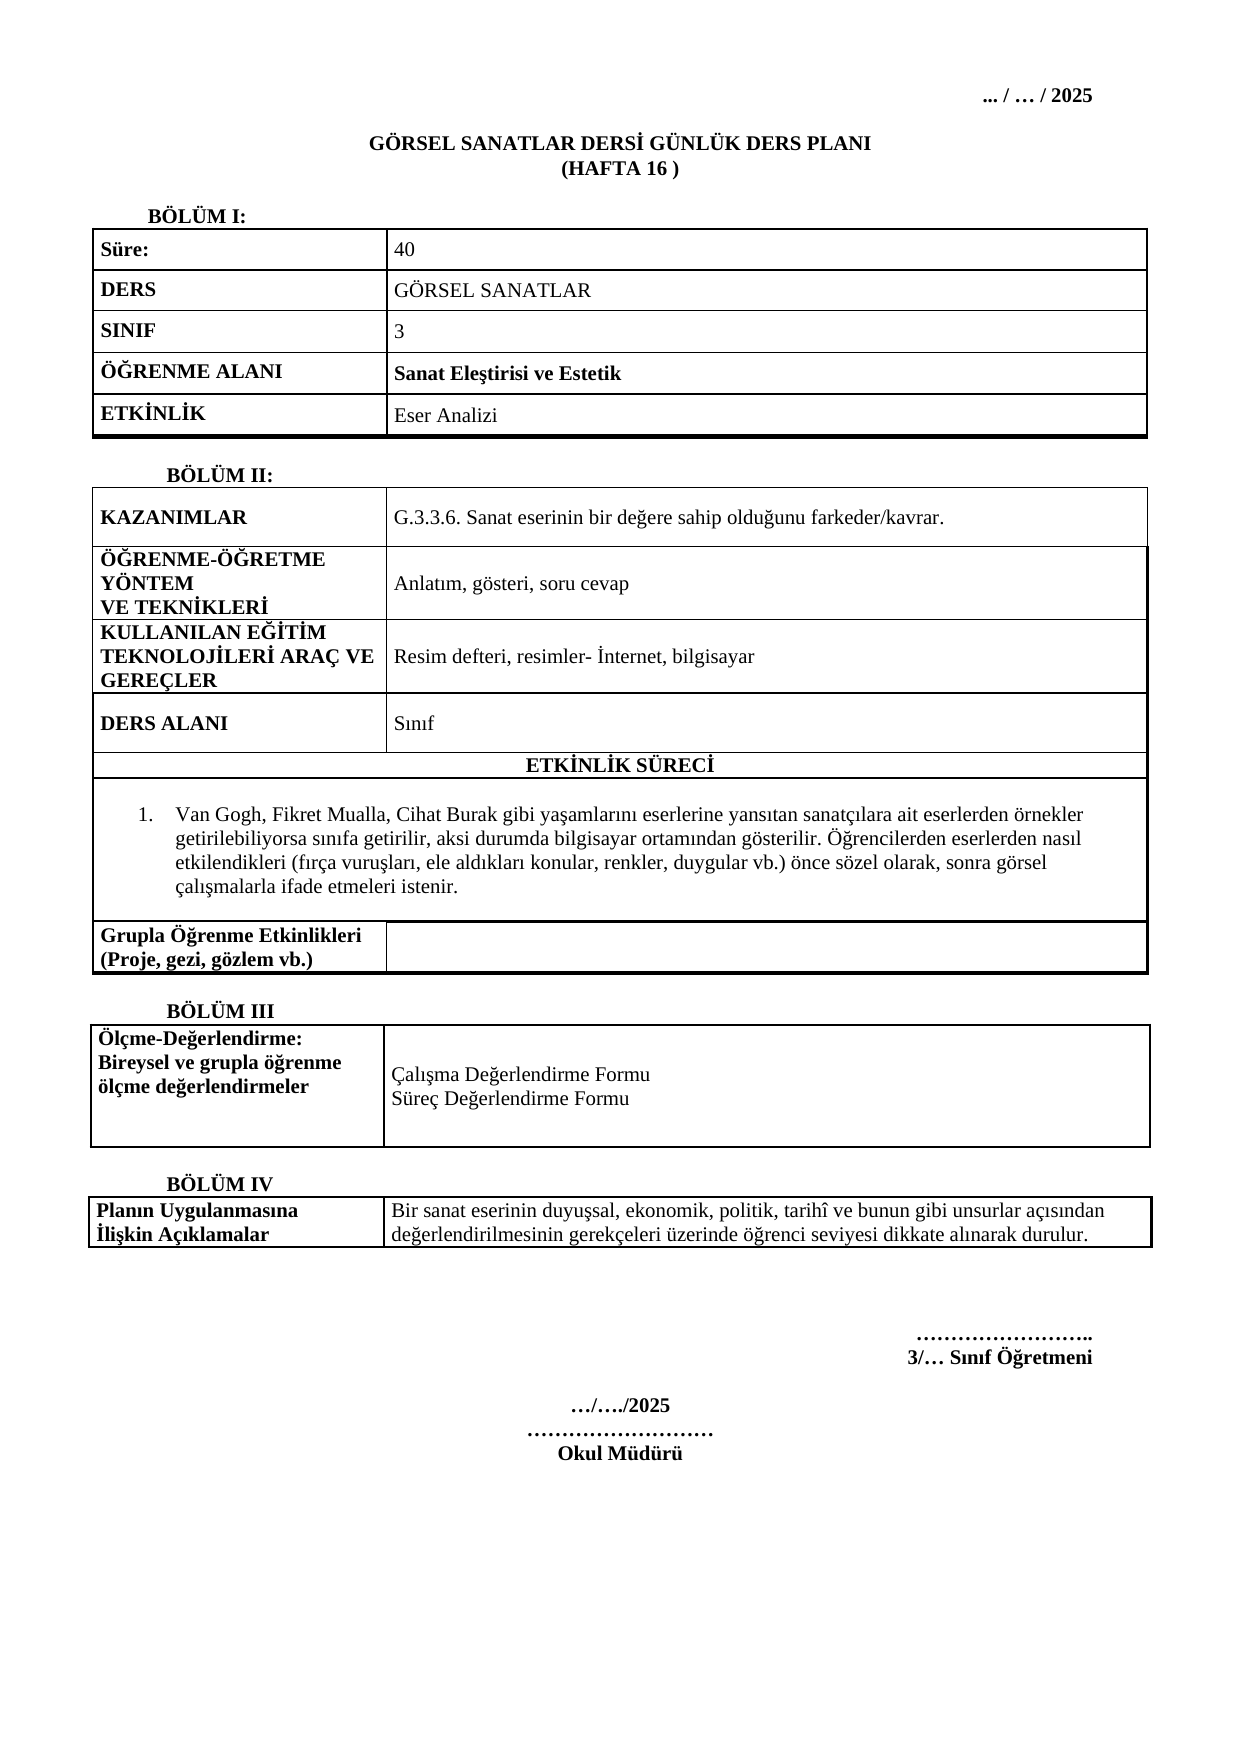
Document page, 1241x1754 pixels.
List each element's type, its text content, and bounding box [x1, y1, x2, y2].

table_cell ETKİNLİK SÜRECİ [94, 753, 1146, 777]
subtitle BÖLÜM III [148, 999, 1093, 1023]
table_header KAZANIMLAR [93, 488, 386, 546]
table_cell ETKİNLİK [94, 395, 386, 434]
table_cell Van Gogh, Fikret Mualla, Cihat Burak gibi yaşamlarını eserlerine yansıtan sanatçılara ait eserlerden örnekler getirilebiliyorsa sınıfa getirilir, aksi durumda bilgisayar ortamından gösterilir. Öğrencilerden eserlerden nasıl etkilendikleri (fırça vuruşları, ele aldıkları konular, renkler, duygular vb.) önce sözel olarak, sonra görsel çalışmalarla ifade etmeleri istenir. [94, 779, 1146, 920]
table_cell ÖĞRENME ALANI [94, 353, 386, 393]
text Okul Müdürü [148, 1441, 1093, 1465]
text GÖRSEL SANATLAR DERSİ GÜNLÜK DERS PLANI [148, 131, 1093, 155]
table_cell DERS ALANI [94, 694, 386, 752]
table_cell ÖĞRENME-ÖĞRETME YÖNTEM VE TEKNİKLERİ [93, 547, 386, 619]
table_cell 3 [388, 311, 1146, 352]
table_cell SINIF [94, 311, 386, 352]
table_cell GÖRSEL SANATLAR [388, 271, 1146, 310]
table_cell Eser Analizi [388, 395, 1146, 434]
table_cell [387, 923, 1146, 971]
subtitle BÖLÜM IV [148, 1172, 1093, 1196]
text (HAFTA 16 ) [148, 155, 1093, 179]
table_cell KULLANILAN EĞİTİM TEKNOLOJİLERİ ARAÇ VE GEREÇLER [93, 620, 386, 692]
table_cell Sanat Eleştirisi ve Estetik [388, 353, 1146, 393]
text ……………………… [148, 1417, 1093, 1441]
table_header G.3.3.6. Sanat eserinin bir değere sahip olduğunu farkeder/kavrar. [387, 488, 1147, 546]
table_cell Resim defteri, resimler- İnternet, bilgisayar [387, 620, 1146, 692]
table_cell Anlatım, gösteri, soru cevap [387, 547, 1146, 619]
text BÖLÜM I: [148, 203, 1093, 228]
table_cell Grupla Öğrenme Etkinlikleri (Proje, gezi, gözlem vb.) [94, 922, 386, 971]
text 3/… Sınıf Öğretmeni [148, 1344, 1093, 1369]
table_header Çalışma Değerlendirme Formu Süreç Değerlendirme Formu [385, 1026, 1149, 1146]
table_cell Sınıf [387, 694, 1146, 752]
table_header Ölçme-Değerlendirme: Bireysel ve grupla öğrenme ölçme değerlendirmeler [92, 1026, 383, 1146]
text ... / … / 2025 [148, 83, 1093, 107]
table_cell DERS [94, 271, 386, 310]
text BÖLÜM II: [148, 463, 1093, 487]
text …/…./2025 [148, 1393, 1093, 1417]
table_header Bir sanat eserinin duyuşsal, ekonomik, politik, tarihî ve bunun gibi unsurlar açısından değerlendirilmesinin gerekçeleri üzerinde öğrenci seviyesi dikkate alınarak durulur. [385, 1198, 1150, 1246]
text …………………….. [148, 1321, 1093, 1344]
table_header Planın Uygulanmasına İlişkin Açıklamalar [90, 1198, 383, 1246]
table_header Süre: [94, 230, 386, 269]
table_header 40 [388, 230, 1146, 269]
